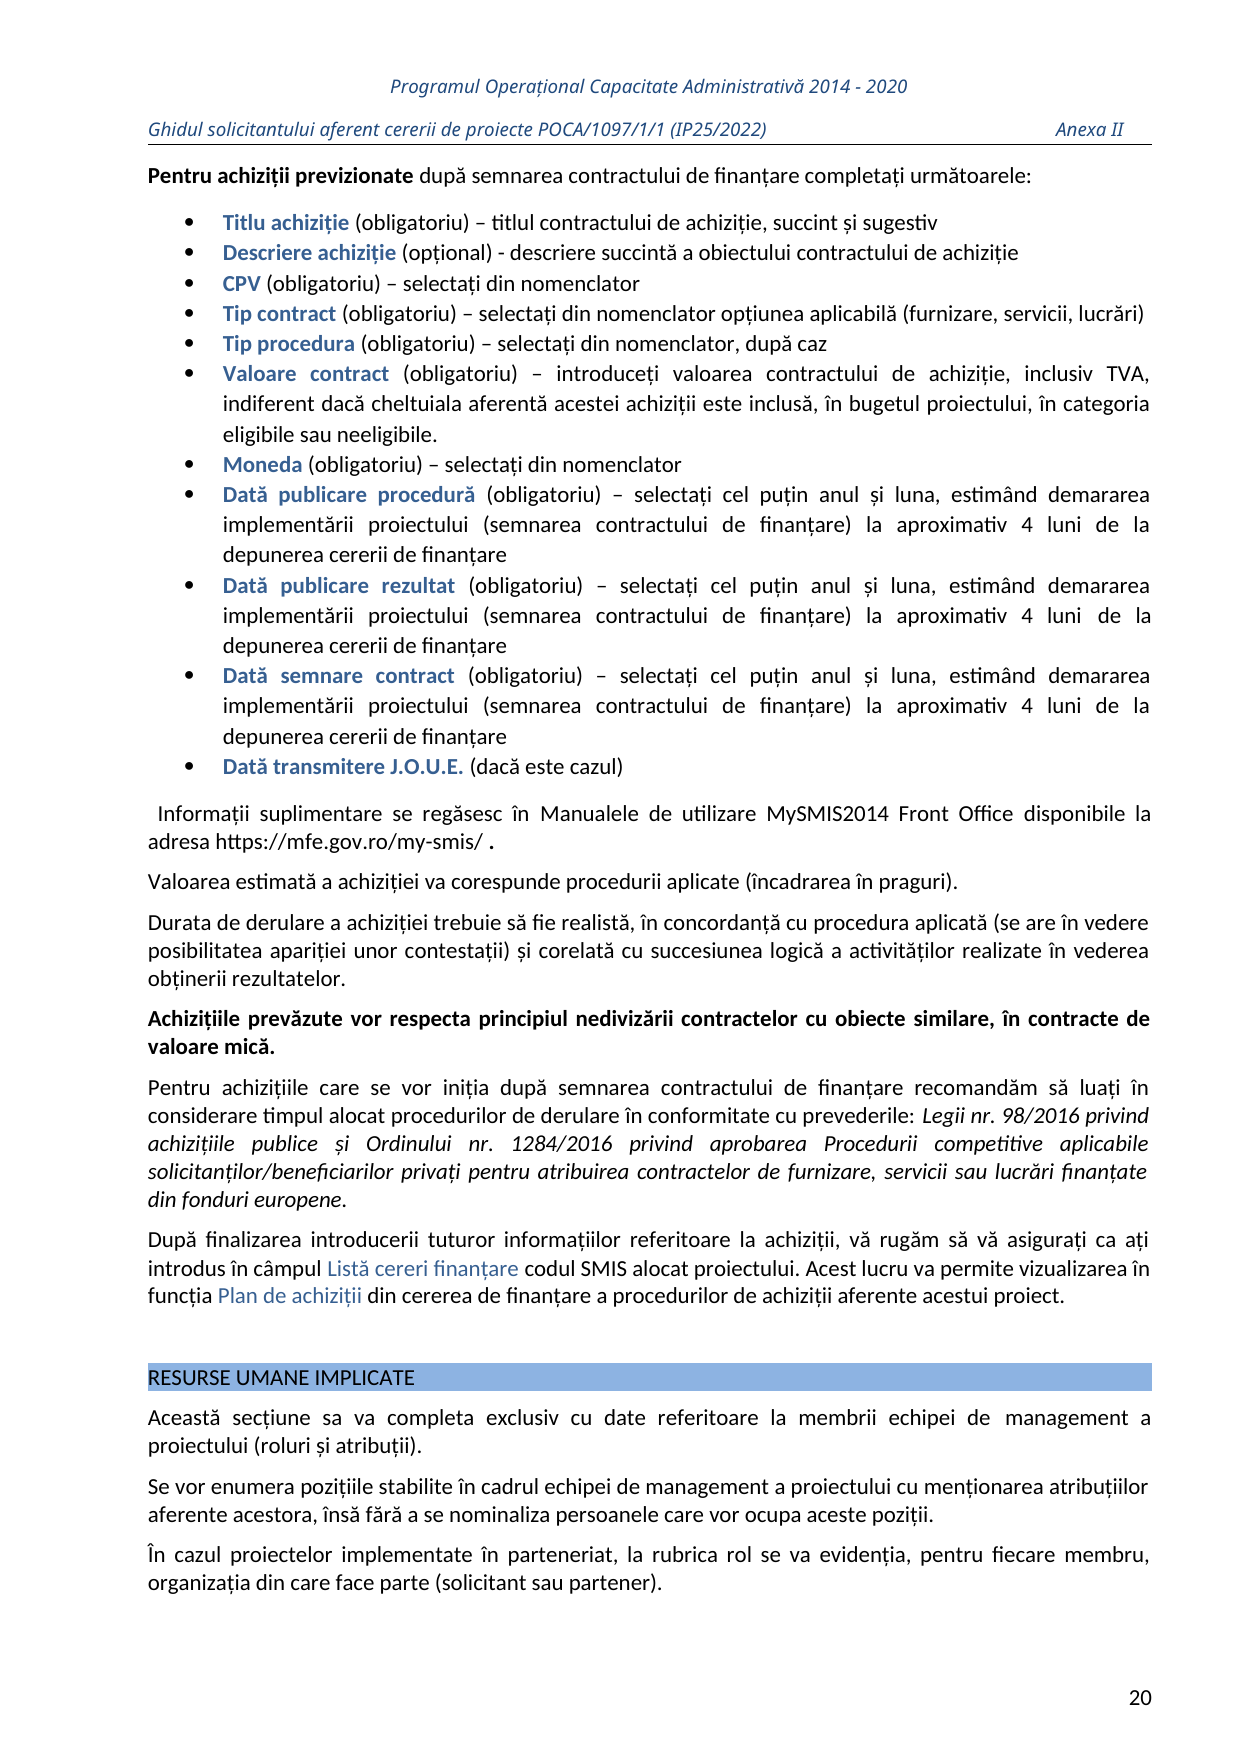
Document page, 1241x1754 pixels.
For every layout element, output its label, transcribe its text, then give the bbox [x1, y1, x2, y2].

list Moneda (obligatoriu) – selectați din nomenclator [185, 450, 1152, 478]
list Titlu achiziție (obligatoriu) – titlul contractului de achiziție, succint și sugestiv [185, 208, 1152, 236]
list Descriere achiziție (opțional) - descriere succintă a obiectului contractului de achiziție [185, 238, 1152, 266]
list Dată semnare contract (obligatoriu) – selectați cel puțin anul și luna, estimând demararea implementării proiectului (semnarea contractului de finanțare) la aproximativ 4 luni de la depunerea cererii de finanțare [185, 661, 1152, 750]
text Pentru achiziții previzionate după semnarea contractului de finanțare completați următoarele: [148, 161, 1152, 189]
list Tip contract (obligatoriu) – selectați din nomenclator opțiunea aplicabilă (furnizare, servicii, lucrări) [185, 299, 1152, 327]
list CPV (obligatoriu) – selectați din nomenclator [185, 269, 1152, 297]
list Dată publicare rezultat (obligatoriu) – selectați cel puțin anul și luna, estimând demararea implementării proiectului (semnarea contractului de finanțare) la aproximativ 4 luni de la depunerea cererii de finanțare [185, 571, 1152, 659]
text Se vor enumera pozițiile stabilite în cadrul echipei de management a proiectului cu menționarea atribuțiilor aferente acestora, însă fără a se nominaliza persoanele care vor ocupa aceste poziții. [148, 1472, 1152, 1528]
text Informații suplimentare se regăsesc în Manualele de utilizare MySMIS2014 Front Office disponibile la adresa https://mfe.gov.ro/my-smis/ . [148, 799, 1152, 855]
text RESURSE UMANE IMPLICATE [148, 1363, 1152, 1391]
text În cazul proiectelor implementate în parteneriat, la rubrica rol se va evidenția, pentru fiecare membru, organizația din care face parte (solicitant sau partener). [148, 1540, 1152, 1596]
text Această secțiune sa va completa exclusiv cu date referitoare la membrii echipei de management a proiectului (roluri și atribuții). [148, 1403, 1152, 1459]
text După finalizarea introducerii tuturor informațiilor referitoare la achiziții, vă rugăm să vă asigurați ca ați introdus în câmpul Listă cereri finanțare codul SMIS alocat proiectului. Acest lucru va permite vizualizarea în funcția Plan de achiziții din cererea de finanțare a procedurilor de achiziții aferente acestui proiect. [148, 1226, 1152, 1310]
text Pentru achizițiile care se vor iniția după semnarea contractului de finanțare recomandăm să luați în considerare timpul alocat procedurilor de derulare în conformitate cu prevederile: Legii nr. 98/2016 privind achizițiile publice și Ordinului nr. 1284/2016 privind aprobarea Procedurii competitive aplicabile solicitanților/beneficiarilor privați pentru atribuirea contractelor de furnizare, servicii sau lucrări finanțate din fonduri europene. [148, 1073, 1152, 1213]
list Dată publicare procedură (obligatoriu) – selectați cel puțin anul și luna, estimând demararea implementării proiectului (semnarea contractului de finanțare) la aproximativ 4 luni de la depunerea cererii de finanțare [185, 480, 1152, 568]
text Valoarea estimată a achiziției va corespunde procedurii aplicate (încadrarea în praguri). [148, 867, 1152, 895]
list Dată transmitere J.O.U.E. (dacă este cazul) [185, 752, 1152, 780]
list Tip procedura (obligatoriu) – selectați din nomenclator, după caz [185, 329, 1152, 357]
text Durata de derulare a achiziției trebuie să fie realistă, în concordanță cu procedura aplicată (se are în vedere posibilitatea apariției unor contestații) și corelată cu succesiunea logică a activităților realizate în vederea obținerii rezultatelor. [148, 908, 1152, 992]
text Achizițiile prevăzute vor respecta principiul nedivizării contractelor cu obiecte similare, în contracte de valoare mică. [148, 1004, 1152, 1061]
